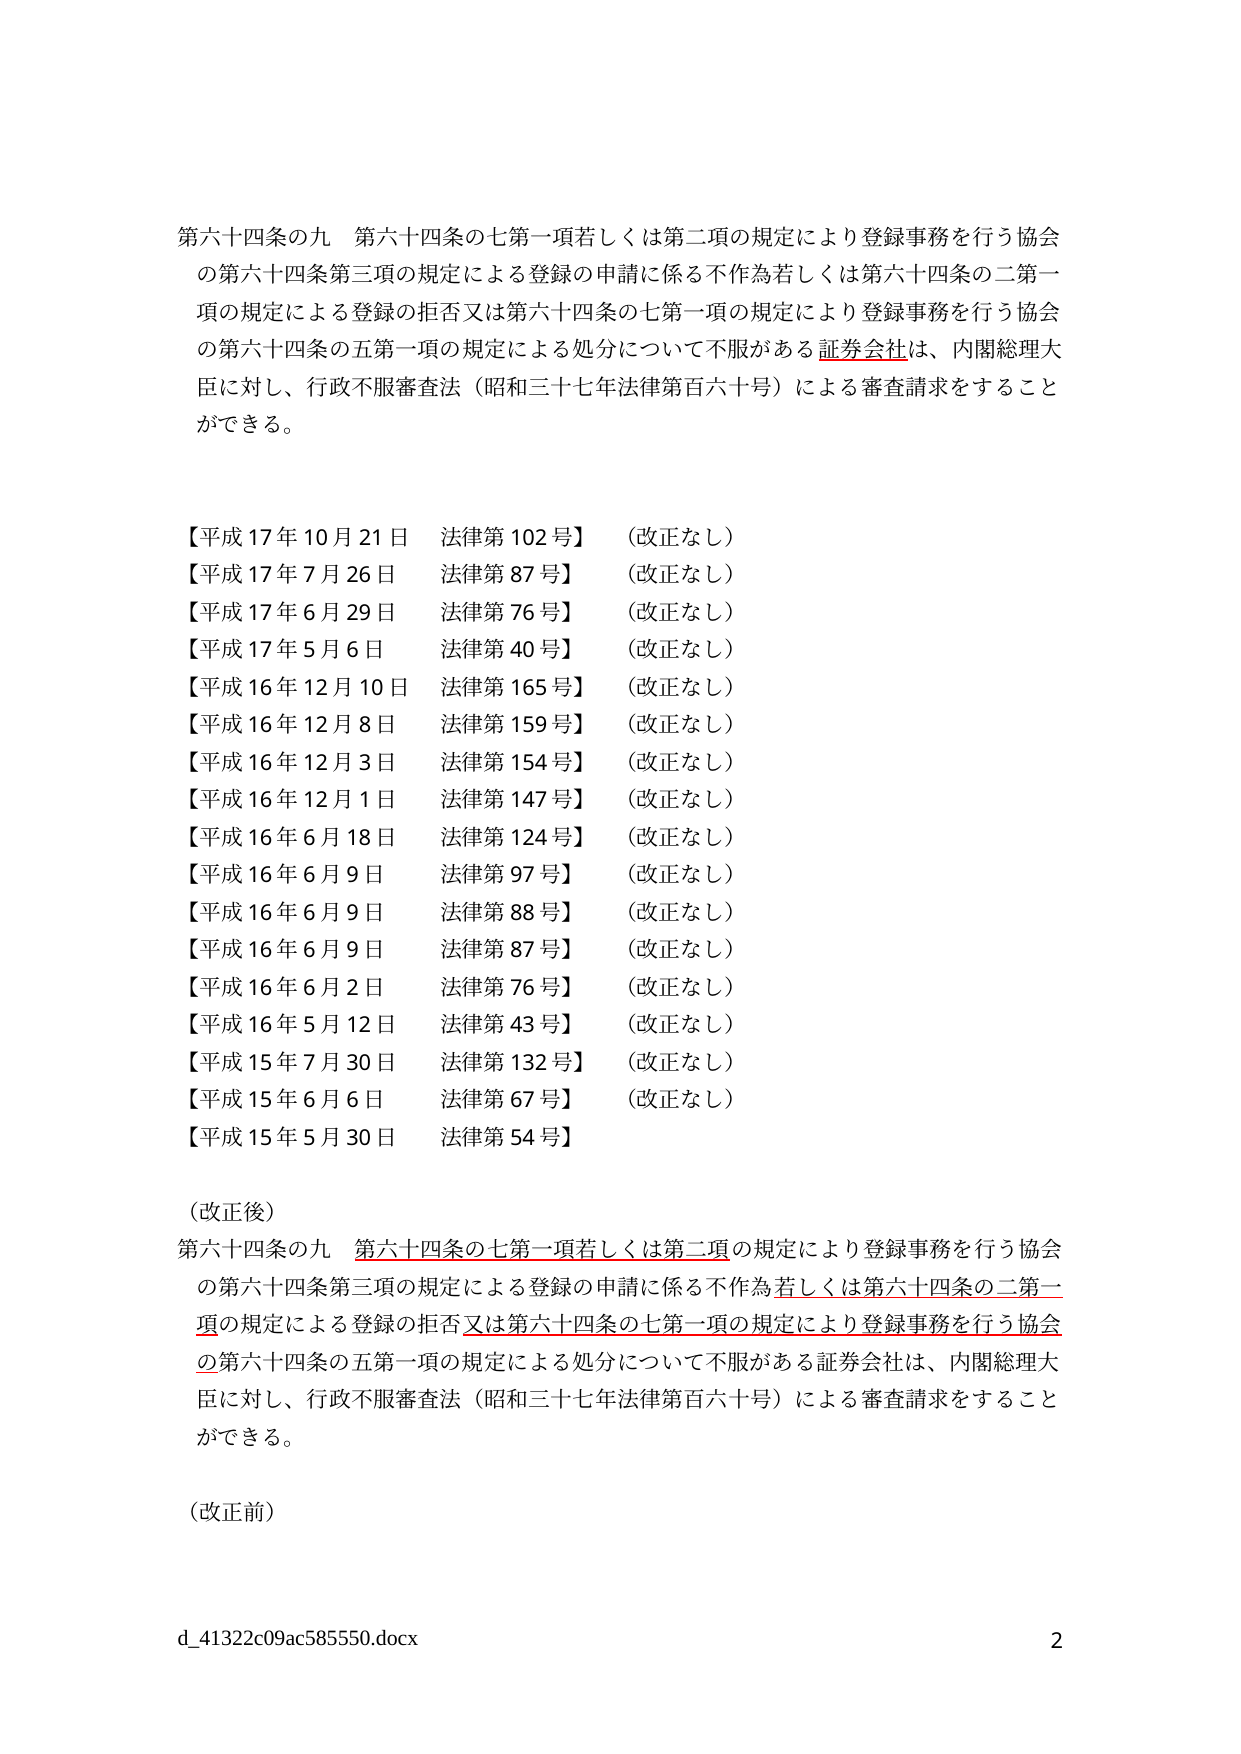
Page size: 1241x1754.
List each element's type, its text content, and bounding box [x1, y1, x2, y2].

text （改正後） [177, 1192, 1063, 1229]
text 【平成16年12月1日 法律第147号】 （改正なし） [177, 779, 1063, 817]
text 第六十四条の九 第六十四条の七第一項若しくは第二項の規定により登録事務を行う協会の第六十四条第三項の規定による登録の申請に係る不作為若しくは第六十四条の二第一項の規定による登録の拒否又は第六十四条の七第一項の規定により登録事務を行う協会の第六十四条の五第一項の規定による処分について不服がある証券会社は、内閣総理大臣に対し、行政不服審査法（昭和三十七年法律第百六十号）による審査請求をすることができる。 [177, 217, 1063, 442]
text 【平成17年7月26日 法律第87号】 （改正なし） [177, 554, 1063, 592]
text 第六十四条の九 第六十四条の七第一項若しくは第二項の規定により登録事務を行う協会の第六十四条第三項の規定による登録の申請に係る不作為若しくは第六十四条の二第一項の規定による登録の拒否又は第六十四条の七第一項の規定により登録事務を行う協会の第六十四条の五第一項の規定による処分について不服がある証券会社は、内閣総理大臣に対し、行政不服審査法（昭和三十七年法律第百六十号）による審査請求をすることができる。 [177, 1229, 1063, 1454]
text 【平成17年5月6日 法律第40号】 （改正なし） [177, 629, 1063, 667]
text 【平成16年6月9日 法律第88号】 （改正なし） [177, 892, 1063, 929]
text 【平成17年10月21日 法律第102号】 （改正なし） [177, 517, 1063, 554]
text 【平成17年6月29日 法律第76号】 （改正なし） [177, 592, 1063, 629]
text 【平成16年6月18日 法律第124号】 （改正なし） [177, 817, 1063, 854]
text 【平成16年5月12日 法律第43号】 （改正なし） [177, 1004, 1063, 1042]
text 【平成16年6月2日 法律第76号】 （改正なし） [177, 967, 1063, 1004]
text 【平成16年12月3日 法律第154号】 （改正なし） [177, 742, 1063, 779]
text 【平成16年12月8日 法律第159号】 （改正なし） [177, 704, 1063, 742]
text 【平成15年6月6日 法律第67号】 （改正なし） [177, 1079, 1063, 1117]
text 【平成16年6月9日 法律第97号】 （改正なし） [177, 854, 1063, 892]
text （改正前） [177, 1492, 1063, 1529]
text 【平成15年7月30日 法律第132号】 （改正なし） [177, 1042, 1063, 1079]
text 【平成16年12月10日 法律第165号】 （改正なし） [177, 667, 1063, 704]
text 【平成16年6月9日 法律第87号】 （改正なし） [177, 929, 1063, 967]
text 【平成15年5月30日 法律第54号】 [177, 1117, 1063, 1154]
